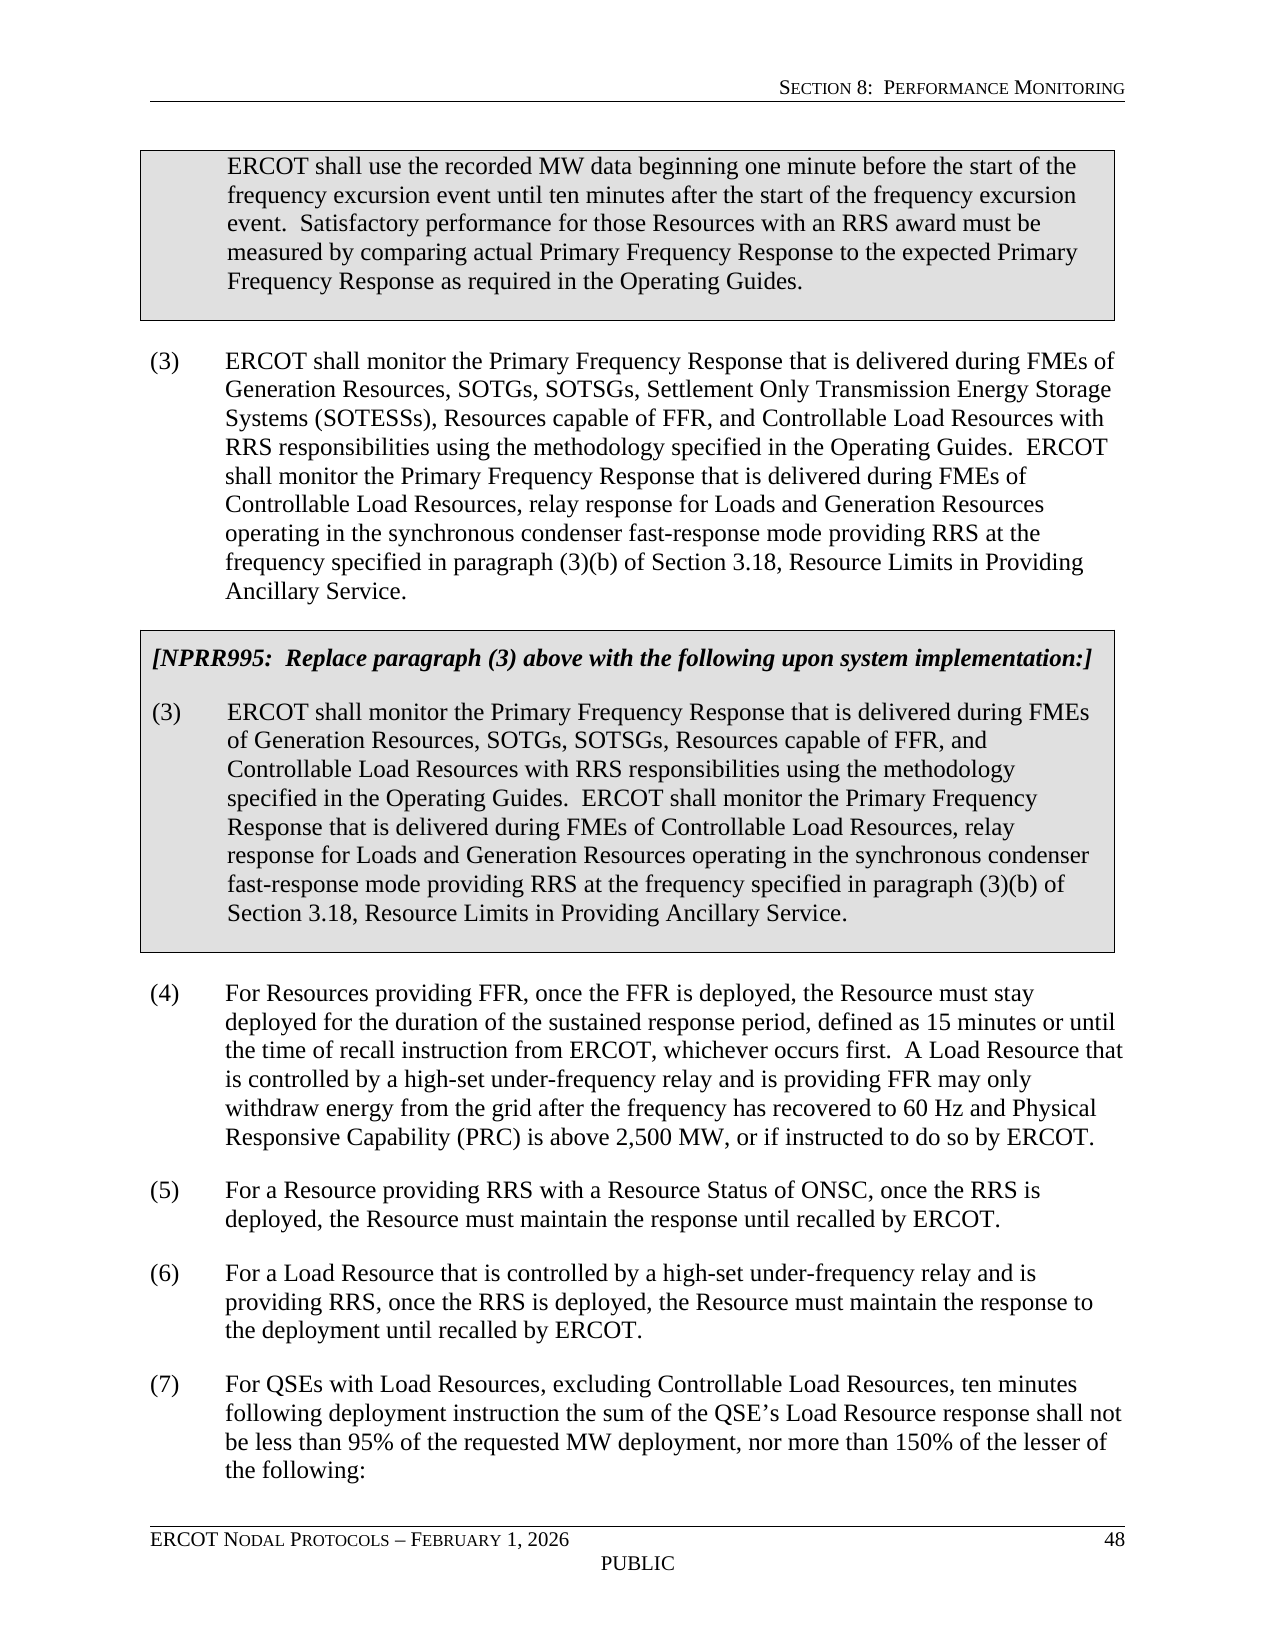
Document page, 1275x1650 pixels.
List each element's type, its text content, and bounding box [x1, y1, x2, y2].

text (7) For QSEs with Load Resources, excluding Controllable Load Resources, ten minutes following deployment instruction the sum of the QSE’s Load Resource response shall not be less than 95% of the requested MW deployment, nor more than 150% of the lesser of the following: [150, 1369, 1125, 1484]
text (6) For a Load Resource that is controlled by a high-set under-frequency relay and is providing RRS, once the RRS is deployed, the Resource must maintain the response to the deployment until recalled by ERCOT. [150, 1258, 1125, 1344]
text (4) For Resources providing FFR, once the FFR is deployed, the Resource must stay deployed for the duration of the sustained response period, defined as 15 minutes or until the time of recall instruction from ERCOT, whichever occurs first. A Load Resource that is controlled by a high-set under-frequency relay and is providing FFR may only withdraw energy from the grid after the frequency has recovered to 60 Hz and Physical Responsive Capability (PRC) is above 2,500 MW, or if instructed to do so by ERCOT. [150, 978, 1125, 1150]
text (3) ERCOT shall monitor the Primary Frequency Response that is delivered during FMEs of Generation Resources, SOTGs, SOTSGs, Settlement Only Transmission Energy Storage Systems (SOTESSs), Resources capable of FFR, and Controllable Load Resources with RRS responsibilities using the methodology specified in the Operating Guides. ERCOT shall monitor the Primary Frequency Response that is delivered during FMEs of Controllable Load Resources, relay response for Loads and Generation Resources operating in the synchronous condenser fast-response mode providing RRS at the frequency specified in paragraph (3)(b) of Section 3.18, Resource Limits in Providing Ancillary Service. [150, 346, 1125, 604]
table_header [NPRR995: Replace paragraph (3) above with the following upon system implementation:] (3) ERCOT shall monitor the Primary Frequency Response that is delivered during FMEs of Generation Resources, SOTGs, SOTSGs, Resources capable of FFR, and Controllable Load Resources with RRS responsibilities using the methodology specified in the Operating Guides. ERCOT shall monitor the Primary Frequency Response that is delivered during FMEs of Controllable Load Resources, relay response for Loads and Generation Resources operating in the synchronous condenser fast-response mode providing RRS at the frequency specified in paragraph (3)(b) of Section 3.18, Resource Limits in Providing Ancillary Service. [141, 631, 1114, 952]
text (5) For a Resource providing RRS with a Resource Status of ONSC, once the RRS is deployed, the Resource must maintain the response until recalled by ERCOT. [150, 1175, 1125, 1233]
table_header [141, 151, 1114, 320]
